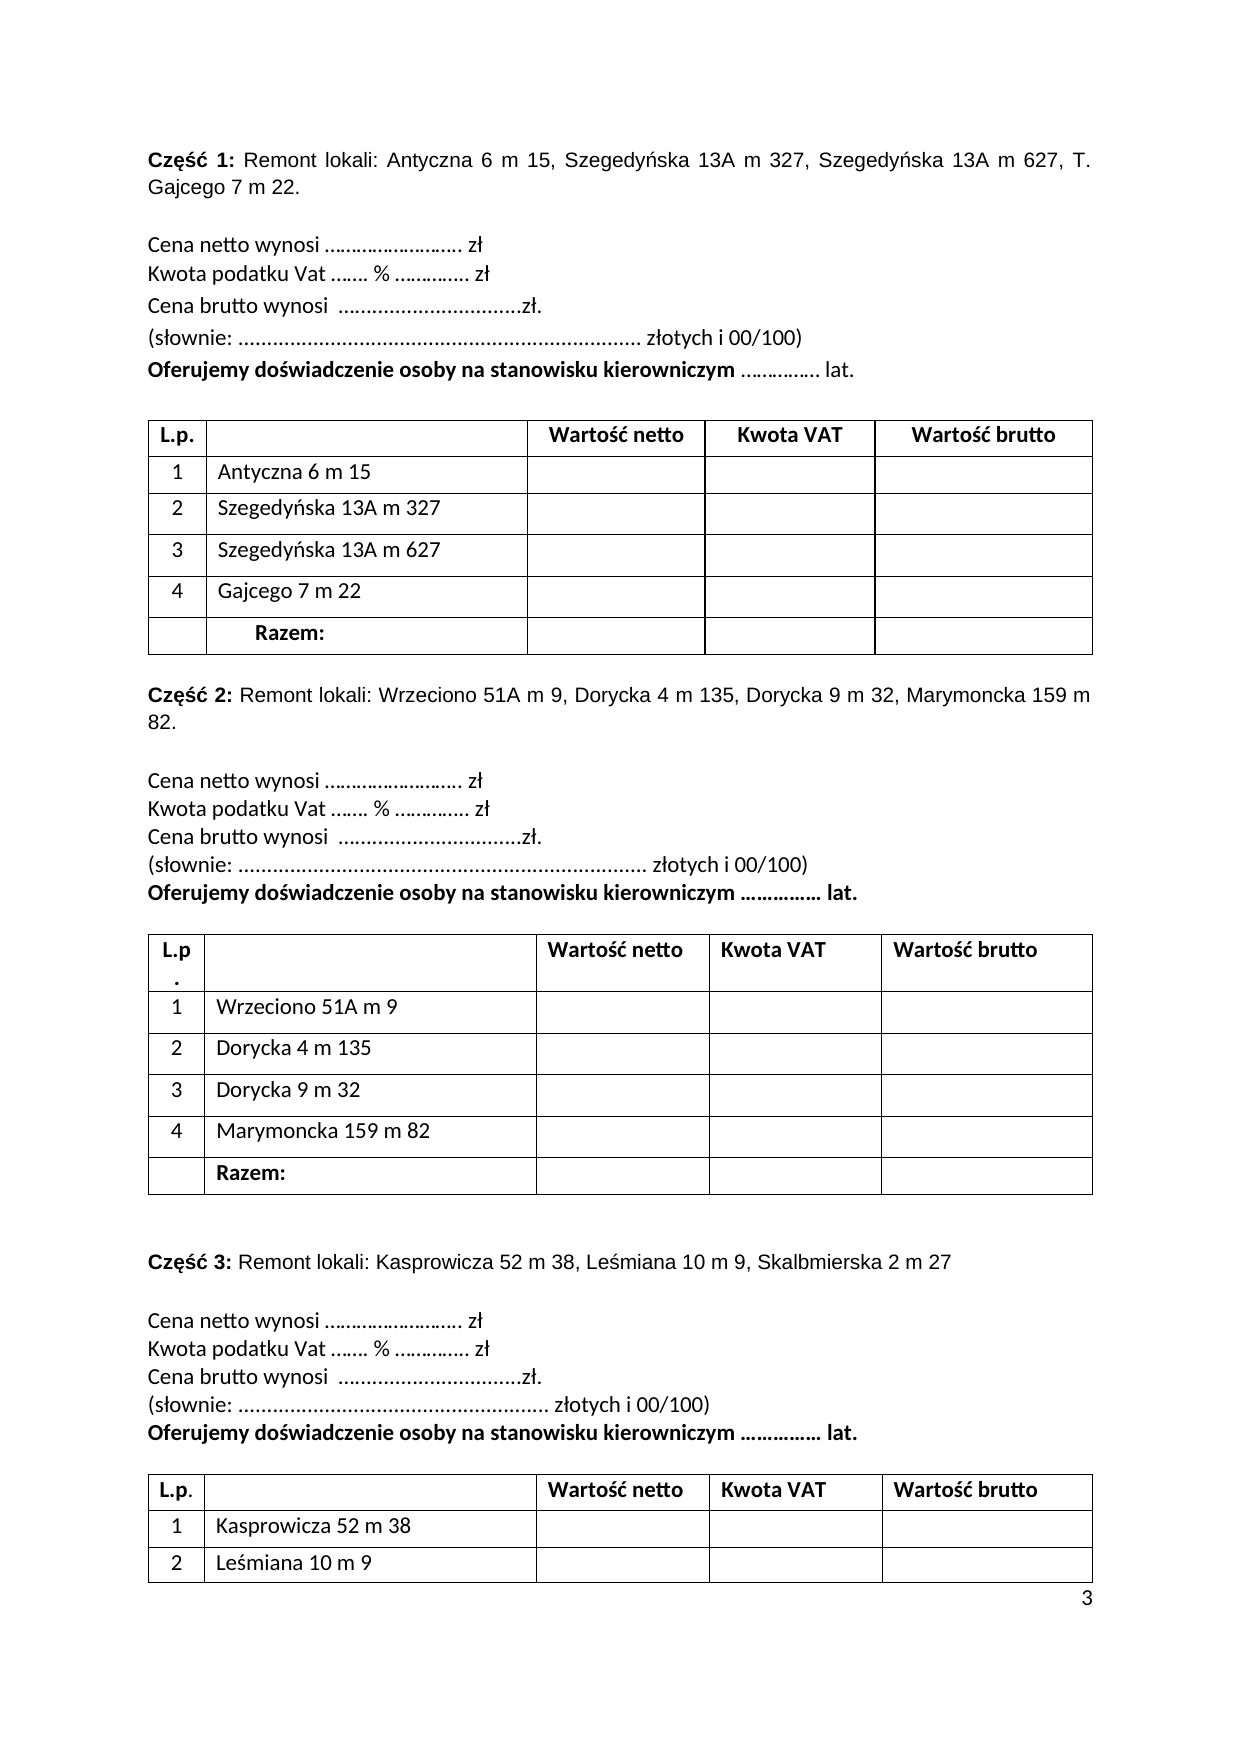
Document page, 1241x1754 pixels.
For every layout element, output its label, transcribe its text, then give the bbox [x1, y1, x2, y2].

table_cell [883, 1511, 1092, 1547]
table_header Wartość netto [537, 1475, 709, 1510]
table_cell [710, 1075, 881, 1116]
table_header Wartość brutto [882, 935, 1092, 991]
table_cell [537, 1117, 709, 1157]
table_cell Gajcego 7 m 22 [207, 577, 527, 617]
table_header Wartość brutto [876, 421, 1092, 456]
table_header Wartość netto [528, 421, 704, 456]
table_header [205, 935, 536, 991]
table_header Kwota VAT [706, 421, 874, 456]
table_cell [537, 1511, 709, 1547]
table_cell 4 [149, 1117, 204, 1157]
table_cell [710, 1548, 882, 1582]
table_header Wartość netto [537, 935, 709, 991]
table_header L.p. [149, 935, 204, 991]
table_cell [710, 1511, 882, 1547]
table_cell [710, 992, 881, 1032]
table_cell [537, 1034, 709, 1074]
table_header [205, 1475, 536, 1510]
table_cell [883, 1548, 1092, 1582]
table_cell [537, 1158, 709, 1194]
table_cell Kasprowicza 52 m 38 [205, 1511, 536, 1547]
table_header Kwota VAT [710, 935, 881, 991]
table_cell [876, 577, 1092, 617]
table_cell 2 [149, 1548, 204, 1582]
text Cena netto wynosi …………………….. zł [148, 231, 1093, 259]
table_cell [882, 1117, 1092, 1157]
text Oferujemy doświadczenie osoby na stanowisku kierowniczym …………… lat. [148, 1418, 1093, 1446]
table_header [207, 421, 527, 456]
table_cell Razem: [207, 618, 527, 654]
text Kwota podatku Vat ……. % ………….. zł [148, 1334, 1093, 1362]
table_cell Szegedyńska 13A m 627 [207, 535, 527, 576]
text (słownie: ....................................................................... złotych i 00/100) [148, 850, 1093, 878]
table_cell [528, 535, 704, 576]
table_cell [876, 494, 1092, 534]
table_cell [706, 618, 874, 654]
table_cell [882, 1034, 1092, 1074]
table_cell Wrzeciono 51A m 9 [205, 992, 536, 1032]
table_header Kwota VAT [710, 1475, 882, 1510]
table_cell [537, 1075, 709, 1116]
table_cell [528, 494, 704, 534]
table_cell [149, 618, 206, 654]
text (słownie: ...................................................... złotych i 00/100) [148, 1390, 1093, 1418]
text Kwota podatku Vat ……. % ………….. zł [148, 259, 1093, 287]
table_cell 4 [149, 577, 206, 617]
table_cell Leśmiana 10 m 9 [205, 1548, 536, 1582]
table_cell 2 [149, 494, 206, 534]
table_cell [528, 618, 704, 654]
text Cena brutto wynosi ….............................zł. [148, 1362, 1093, 1390]
table_cell Szegedyńska 13A m 327 [207, 494, 527, 534]
table_cell 1 [149, 457, 206, 492]
table_cell 1 [149, 992, 204, 1032]
table_cell [882, 992, 1092, 1032]
table_cell [710, 1117, 881, 1157]
table_cell [706, 577, 874, 617]
table_cell 1 [149, 1511, 204, 1547]
table_cell [706, 457, 874, 492]
text Cena netto wynosi …………………….. zł [148, 1306, 1093, 1334]
text (słownie: ...................................................................... złotych i 00/100) [148, 323, 1093, 351]
table_header L.p. [149, 421, 206, 456]
table_cell [876, 535, 1092, 576]
table_cell [537, 992, 709, 1032]
table_cell 2 [149, 1034, 204, 1074]
text Część 2: Remont lokali: Wrzeciono 51A m 9, Dorycka 4 m 135, Dorycka 9 m 32, Marymoncka 159 m 82. [148, 683, 1093, 734]
text Kwota podatku Vat ……. % ………….. zł [148, 794, 1093, 822]
text Cena brutto wynosi ….............................zł. [148, 291, 1093, 319]
table_cell 3 [149, 1075, 204, 1116]
table_cell [528, 457, 704, 492]
text Cena brutto wynosi ….............................zł. [148, 822, 1093, 850]
table_cell [149, 1158, 204, 1194]
text Część 1: Remont lokali: Antyczna 6 m 15, Szegedyńska 13A m 327, Szegedyńska 13A m 627, T. Gajcego 7 m 22. [148, 148, 1093, 199]
table_cell Dorycka 4 m 135 [205, 1034, 536, 1074]
table_cell [876, 457, 1092, 492]
table_cell Marymoncka 159 m 82 [205, 1117, 536, 1157]
table_cell [706, 535, 874, 576]
table_cell [882, 1158, 1092, 1194]
text Część 3: Remont lokali: Kasprowicza 52 m 38, Leśmiana 10 m 9, Skalbmierska 2 m 27 [148, 1250, 1093, 1274]
table_cell [706, 494, 874, 534]
text Oferujemy doświadczenie osoby na stanowisku kierowniczym …………… lat. [148, 878, 1093, 906]
table_cell [876, 618, 1092, 654]
table_cell Razem: [205, 1158, 536, 1194]
table_cell [882, 1075, 1092, 1116]
text Cena netto wynosi …………………….. zł [148, 766, 1093, 794]
table_cell [710, 1158, 881, 1194]
table_header L.p. [149, 1475, 204, 1510]
table_cell Dorycka 9 m 32 [205, 1075, 536, 1116]
table_cell Antyczna 6 m 15 [207, 457, 527, 492]
table_cell [528, 577, 704, 617]
table_cell 3 [149, 535, 206, 576]
table_cell [710, 1034, 881, 1074]
table_header Wartość brutto [883, 1475, 1092, 1510]
text Oferujemy doświadczenie osoby na stanowisku kierowniczym …………… lat. [148, 355, 1093, 383]
table_cell [537, 1548, 709, 1582]
